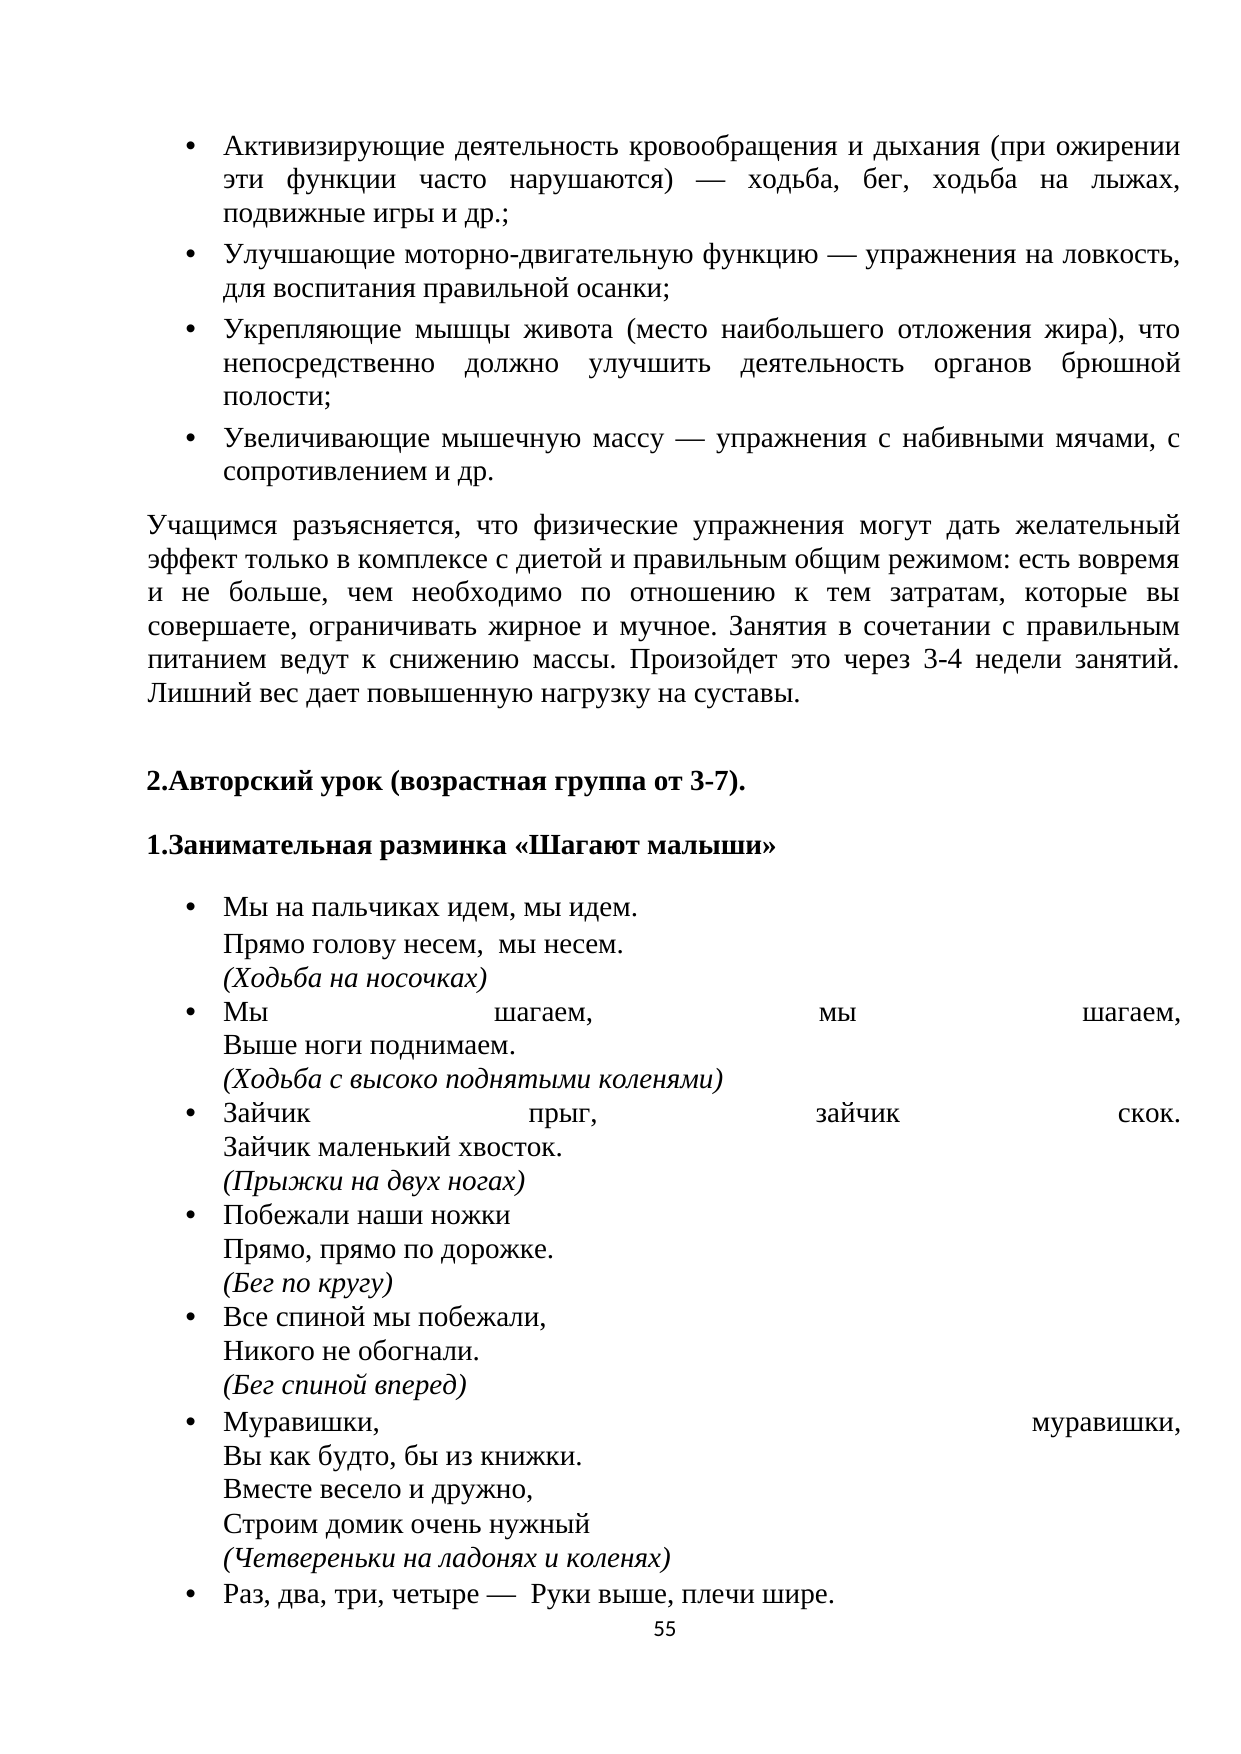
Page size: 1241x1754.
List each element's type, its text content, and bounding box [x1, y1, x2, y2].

list Активизирующие деятельность кровообращения и дыхания (при ожирении эти функции часто нарушаются) — ходьба, бег, ходьба на лыжах, подвижные игры и др.; [185, 128, 1181, 228]
text (Прыжки на двух ногах) [223, 1163, 1240, 1197]
text (Четвереньки на ладонях и коленях) [223, 1540, 1240, 1573]
text 2.Авторский урок (возрастная группа от 3-7). [146, 763, 1189, 796]
text (Бег спиной вперед) [223, 1367, 1240, 1401]
text Строим домик очень нужный [223, 1506, 1181, 1539]
text (Ходьба с высоко поднятыми коленями) [223, 1061, 1240, 1095]
list Улучшающие моторно-двигательную функцию — упражнения на ловкость, для воспитания правильной осанки; [185, 236, 1181, 303]
text Никого не обогнали. [223, 1333, 1181, 1367]
text Прямо, прямо по дорожке. [223, 1231, 1181, 1265]
list Укрепляющие мышцы живота (место наибольшего отложения жира), что непосредственно должно улучшить деятельность органов брюшной полости; [185, 311, 1181, 412]
text 1.Занимательная разминка «Шагают малыши» [146, 827, 1189, 861]
list Увеличивающие мышечную массу — упражнения с набивными мячами, с сопротивлением и др. [185, 420, 1181, 487]
text (Бег по кругу) [223, 1265, 1240, 1299]
list Муравишки, муравишки, Вы как будто, бы из книжки. [185, 1404, 1181, 1471]
list Мы шагаем, мы шагаем, Выше ноги поднимаем. [185, 994, 1181, 1061]
list Побежали наши ножки [185, 1197, 1181, 1231]
text Прямо голову несем, мы несем. [223, 926, 1181, 959]
list Зайчик прыг, зайчик скок. Зайчик маленький хвосток. [185, 1095, 1181, 1163]
list Раз, два, три, четыре — Руки выше, плечи шире. [185, 1576, 1181, 1610]
text (Ходьба на носочках) [223, 960, 1240, 993]
text Вместе весело и дружно, [223, 1472, 1181, 1505]
text Учащимся разъясняется, что физические упражнения могут дать желательный эффект только в комплексе с диетой и правильным общим режимом: есть вовремя и не больше, чем необходимо по отношению к тем затратам, которые вы совершаете, ограничивать жирное и мучное. Занятия в сочетании с правильным питанием ведут к снижению массы. Произойдет это через 3-4 недели занятий. Лишний вес дает повышенную нагрузку на суставы. [146, 507, 1181, 708]
list Мы на пальчиках идем, мы идем. [185, 889, 1181, 923]
list Все спиной мы побежали, [185, 1299, 1181, 1333]
